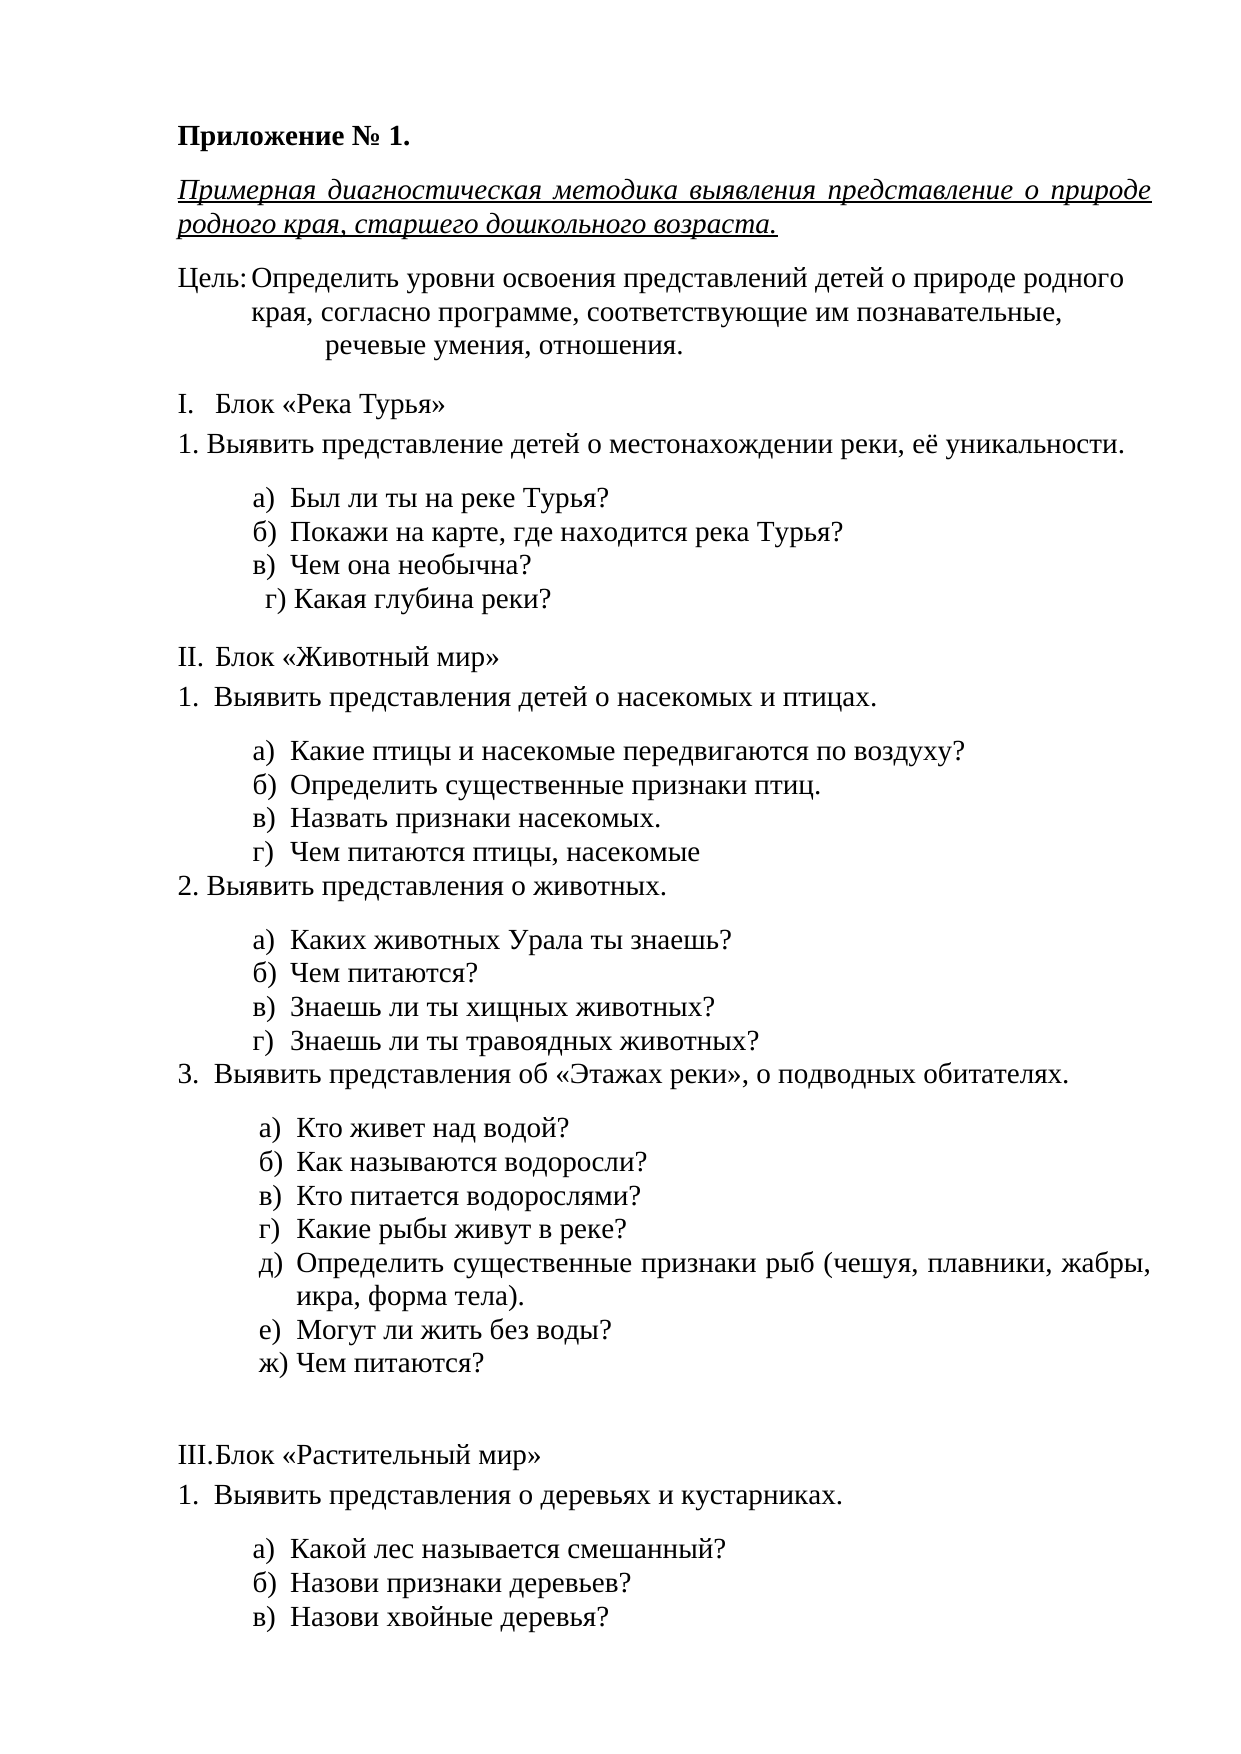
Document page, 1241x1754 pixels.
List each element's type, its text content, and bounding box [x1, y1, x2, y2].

text 2. Выявить представления о животных. [177, 868, 1152, 901]
list Какие рыбы живут в реке? [258, 1211, 1152, 1245]
list Кто питается водорослями? [258, 1178, 1152, 1211]
list Как называются водоросли? [258, 1144, 1152, 1178]
list Какой лес называется смешанный? [252, 1532, 1152, 1565]
text Примерная диагностическая методика выявления представление о природе родного края, старшего дошкольного возраста. [177, 172, 1152, 201]
list Чем она необычна? [252, 547, 1152, 581]
text 1. Выявить представления детей о насекомых и птицах. [177, 679, 1152, 713]
list Какие птицы и насекомые передвигаются по воздуху? [252, 733, 1152, 767]
list Знаешь ли ты хищных животных? [252, 989, 1152, 1023]
list Определить существенные признаки рыб (чешуя, плавники, жабры, икра, форма тела). [258, 1245, 1152, 1312]
list Знаешь ли ты травоядных животных? [252, 1023, 1152, 1056]
list Покажи на карте, где находится река Турья? [252, 514, 1152, 547]
text Примерная диагностическая методика выявления представление о природе родного края, старшего дошкольного возраста. [177, 202, 1152, 239]
list Могут ли жить без воды? [258, 1312, 1152, 1345]
text Цель: Определить уровни освоения представлений детей о природе родного края, согласно программе, соответствующие им познавательные, речевые умения, отношения. [177, 260, 1152, 361]
list Определить существенные признаки птиц. [252, 767, 1152, 801]
text 1. Выявить представление детей о местонахождении реки, её уникальности. [177, 426, 1152, 459]
list Каких животных Урала ты знаешь? [252, 922, 1152, 956]
text Приложение № 1. [177, 118, 1152, 152]
list Назови хвойные деревья? [252, 1599, 1152, 1632]
list Чем питаются? [252, 956, 1152, 989]
subtitle Блок «Река Турья» [177, 386, 1152, 419]
text г) Какая глубина реки? [177, 581, 1152, 614]
list Был ли ты на реке Турья? [252, 480, 1152, 514]
subtitle Блок «Растительный мир» [177, 1437, 1152, 1471]
list Чем питаются? [258, 1345, 1152, 1379]
text 1. Выявить представления о деревьях и кустарниках. [177, 1477, 1152, 1511]
text 3. Выявить представления об «Этажах реки», о подводных обитателях. [177, 1056, 1152, 1090]
subtitle Блок «Животный мир» [177, 639, 1152, 673]
list Назови признаки деревьев? [252, 1565, 1152, 1599]
list Чем питаются птицы, насекомые [252, 834, 1152, 868]
list Кто живет над водой? [258, 1111, 1152, 1144]
list Назвать признаки насекомых. [252, 801, 1152, 834]
